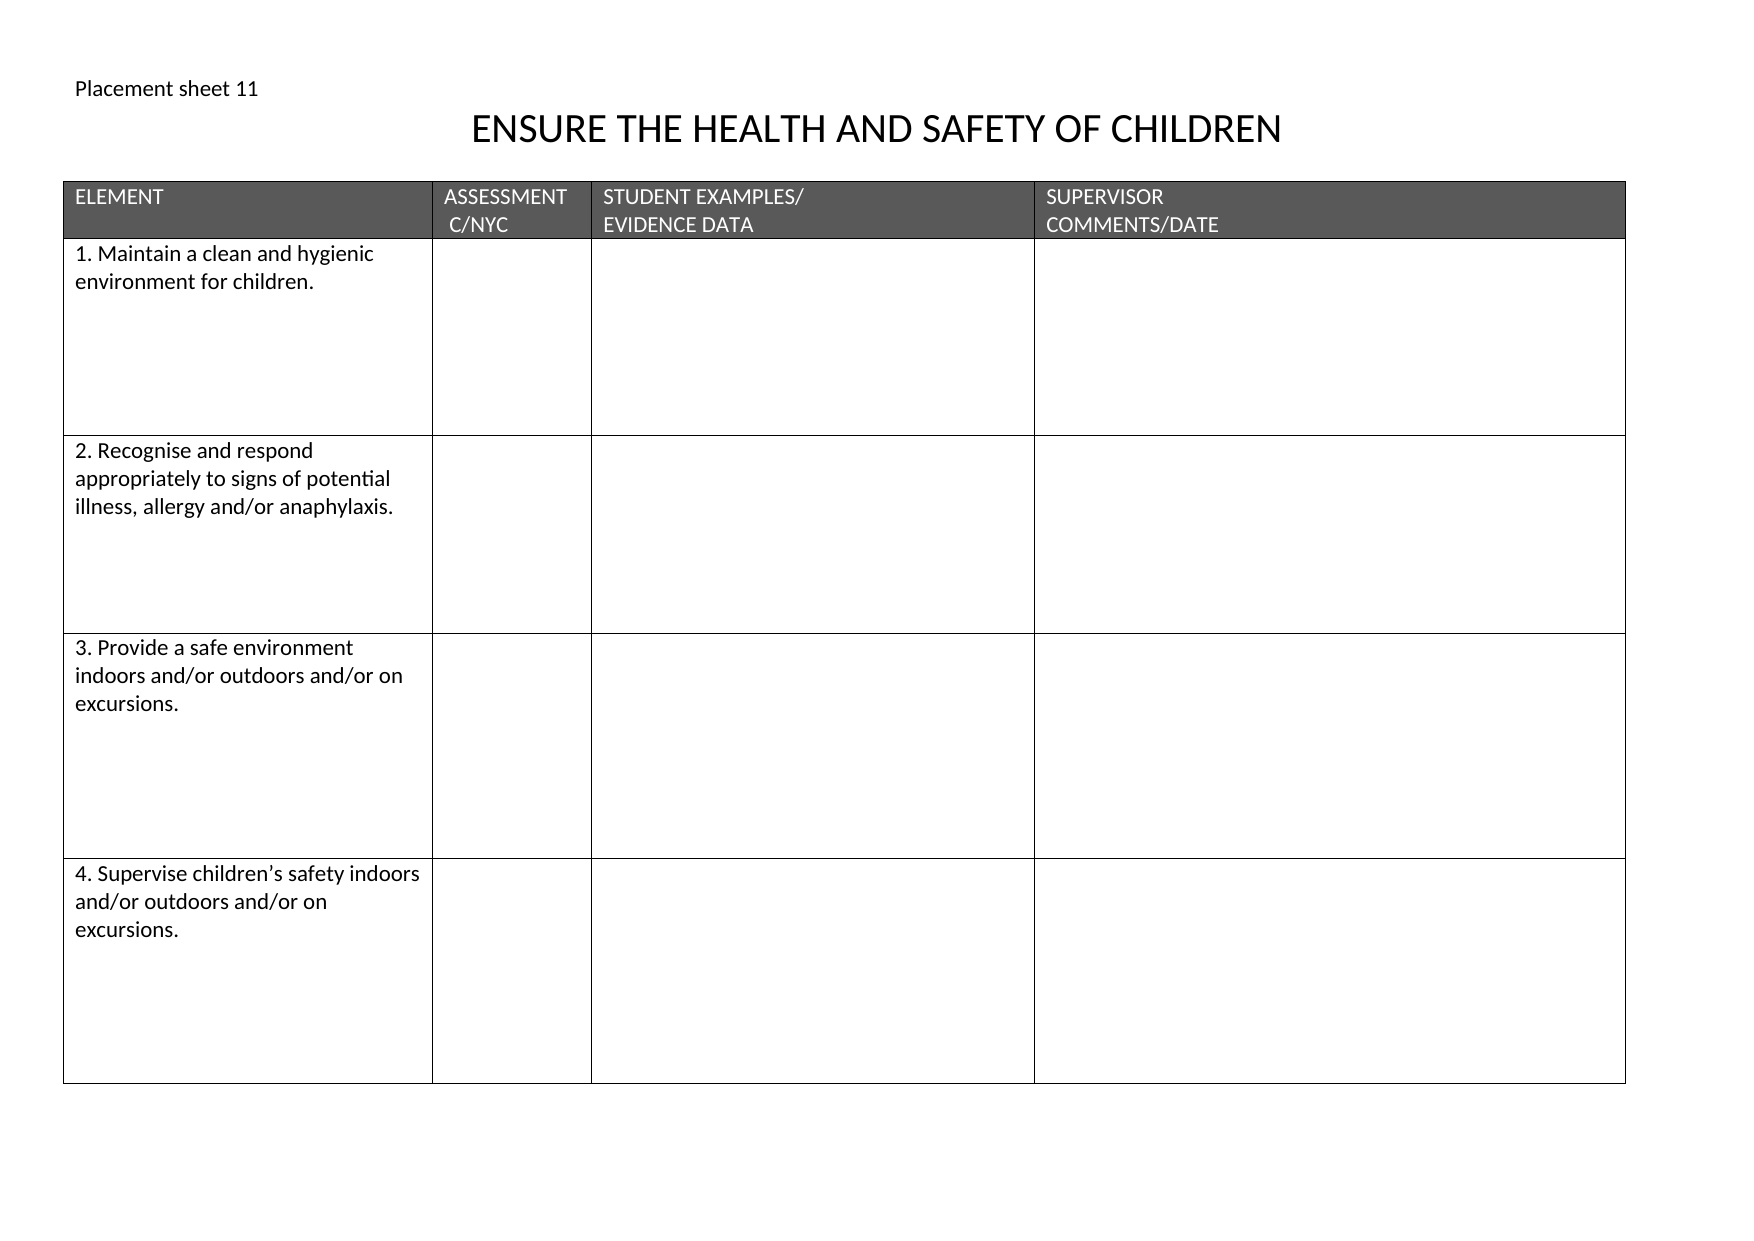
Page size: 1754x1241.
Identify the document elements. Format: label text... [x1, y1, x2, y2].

table_cell [592, 436, 1034, 632]
text ENSURE THE HEALTH AND SAFETY OF CHILDREN [75, 102, 1679, 153]
table_cell 4. Supervise children’s safety indoors and/or outdoors and/or on excursions. [64, 859, 432, 1083]
table_cell [433, 634, 591, 858]
table_cell [1035, 239, 1625, 435]
table_header ASSESSMENT C/NYC [433, 182, 591, 238]
table_cell [592, 239, 1034, 435]
table_header ELEMENT [64, 182, 432, 238]
table_cell [1035, 859, 1625, 1083]
table_cell 3. Provide a safe environment indoors and/or outdoors and/or on excursions. [64, 634, 432, 858]
table_cell [592, 859, 1034, 1083]
table_header SUPERVISOR COMMENTS/DATE [1035, 182, 1625, 238]
table_cell [1035, 436, 1625, 632]
table_cell [592, 634, 1034, 858]
table_cell [433, 436, 591, 632]
table_cell [433, 239, 591, 435]
table_cell 1. Maintain a clean and hygienic environment for children. [64, 239, 432, 435]
table_header STUDENT EXAMPLES/ EVIDENCE DATA [592, 182, 1034, 238]
table_cell [433, 859, 591, 1083]
table_cell 2. Recognise and respond appropriately to signs of potential illness, allergy and/or anaphylaxis. [64, 436, 432, 632]
table_cell [1035, 634, 1625, 858]
